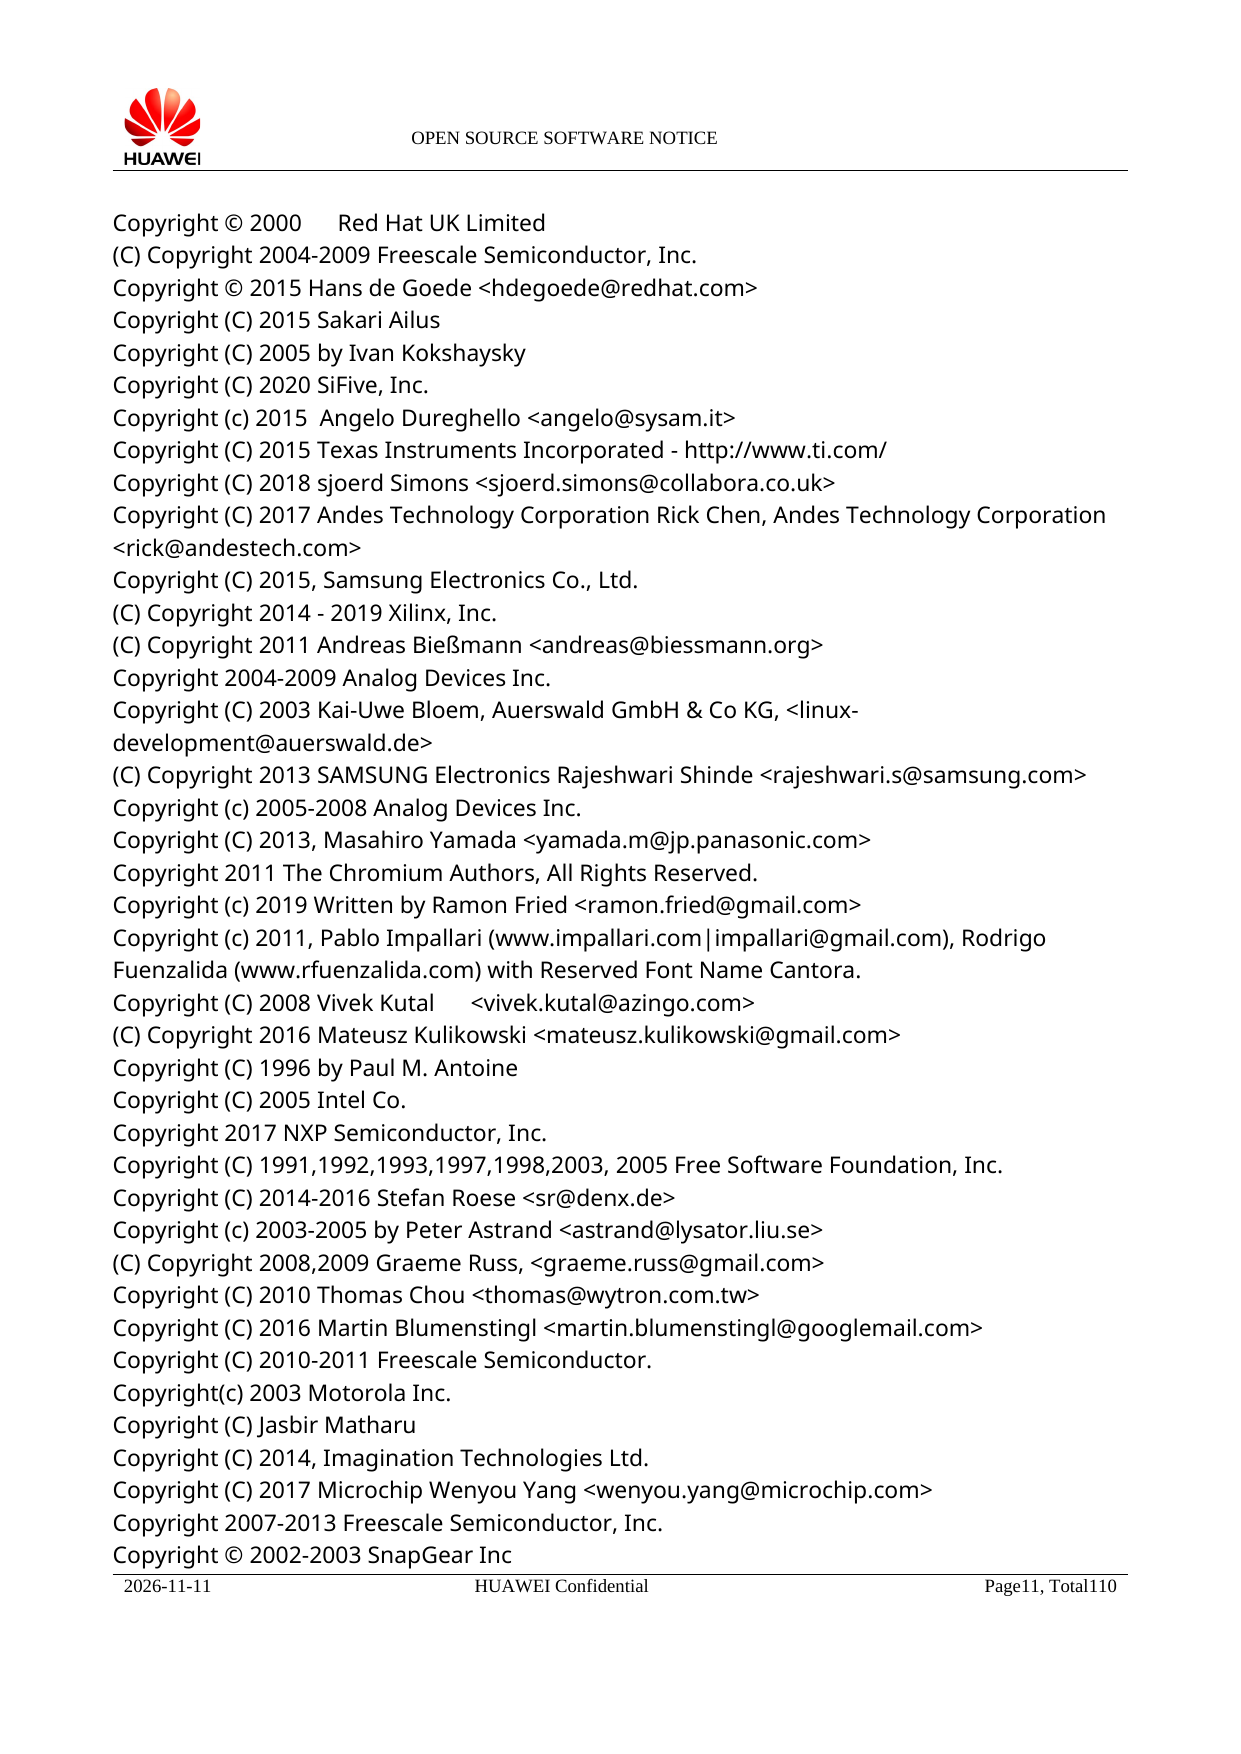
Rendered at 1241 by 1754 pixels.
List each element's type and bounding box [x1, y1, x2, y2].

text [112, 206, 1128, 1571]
picture [124, 88, 201, 165]
